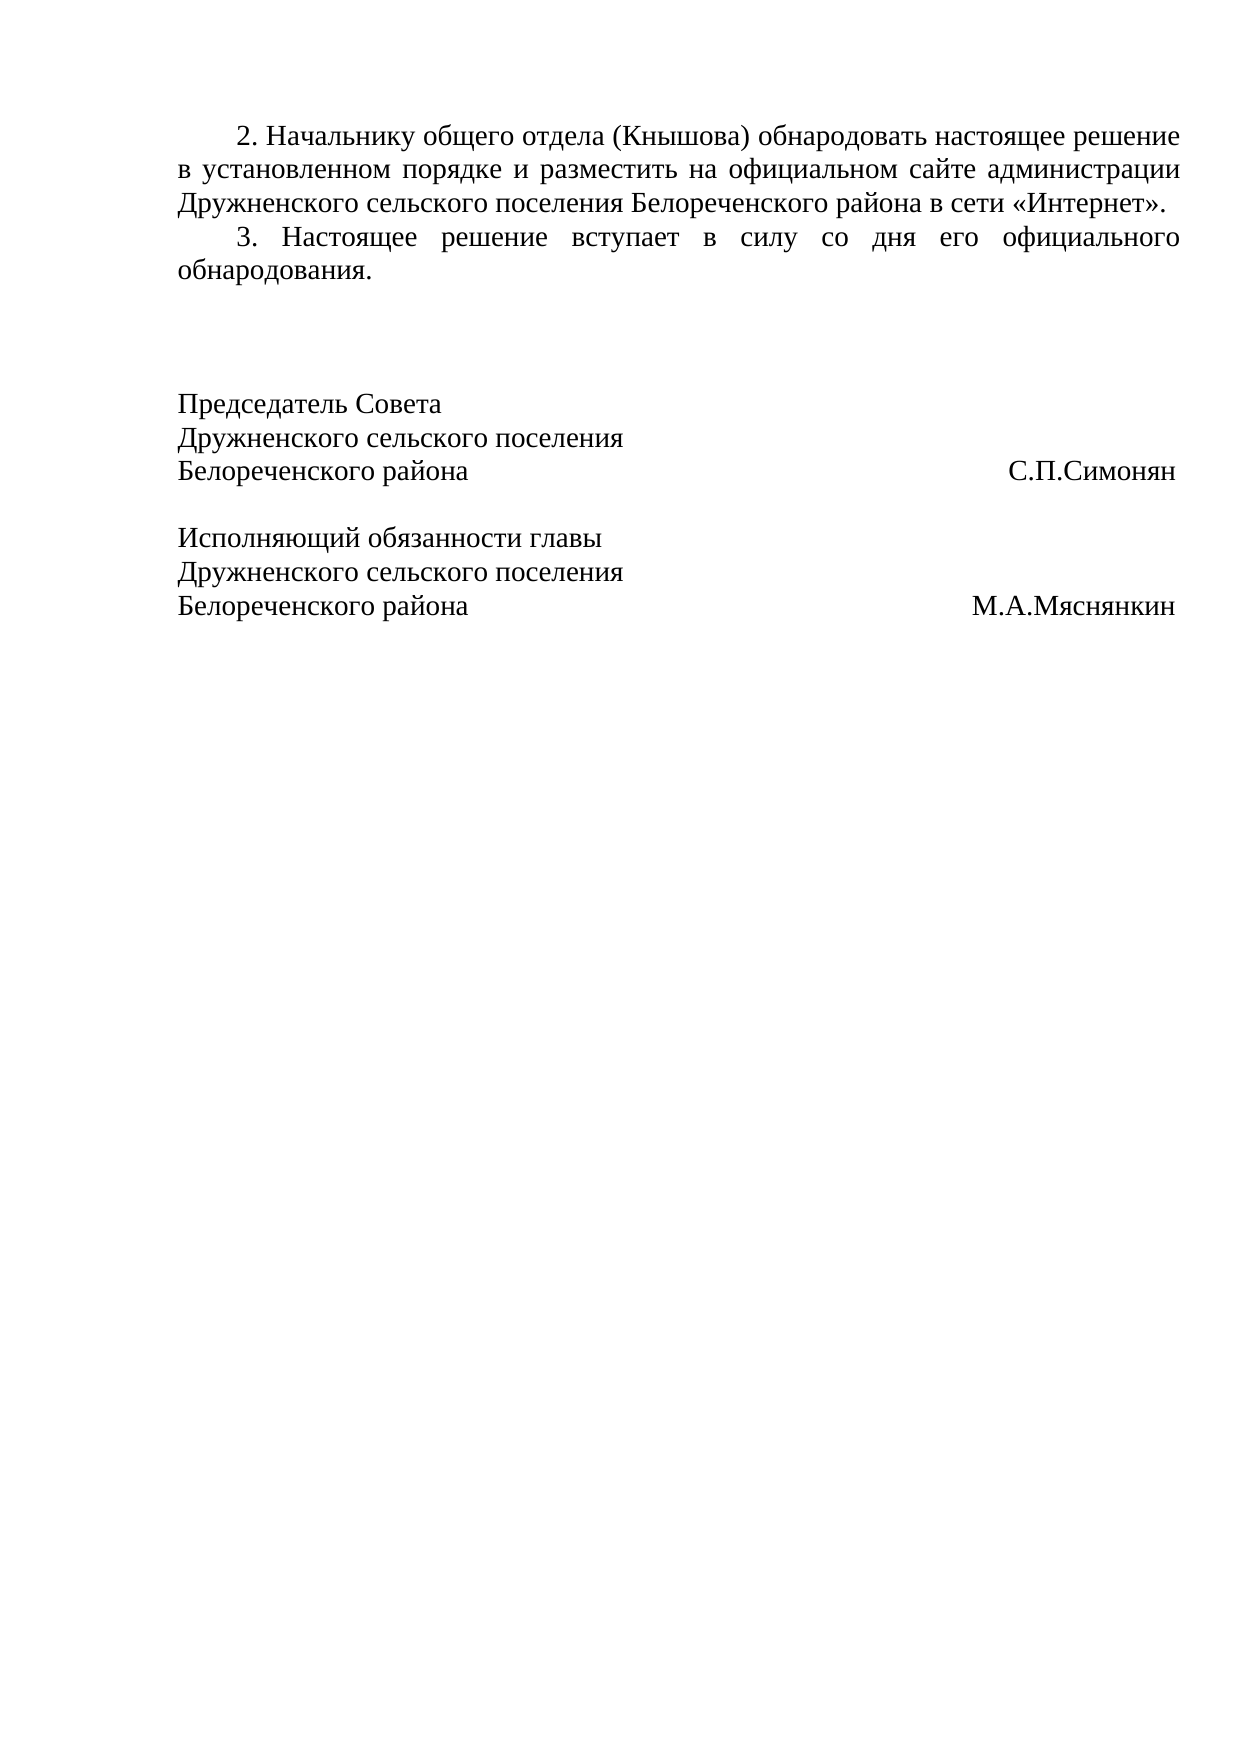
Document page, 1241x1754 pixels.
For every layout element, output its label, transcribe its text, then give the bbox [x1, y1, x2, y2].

text Дружненского сельского поселения [177, 554, 1181, 588]
text 2. Начальнику общего отдела (Кнышова) обнародовать настоящее решение в установленном порядке и разместить на официальном сайте администрации Дружненского сельского поселения Белореченского района в сети «Интернет». [177, 118, 1181, 219]
text Исполняющий обязанности главы [177, 521, 1181, 554]
text Председатель Совета [177, 386, 1181, 420]
text Белореченского района С.П.Симонян [177, 453, 1181, 487]
text 3. Настоящее решение вступает в силу со дня его официального обнародования. [177, 219, 1181, 286]
text Белореченского района М.А.Мяснянкин [177, 588, 1181, 621]
text Дружненского сельского поселения [177, 420, 1181, 453]
